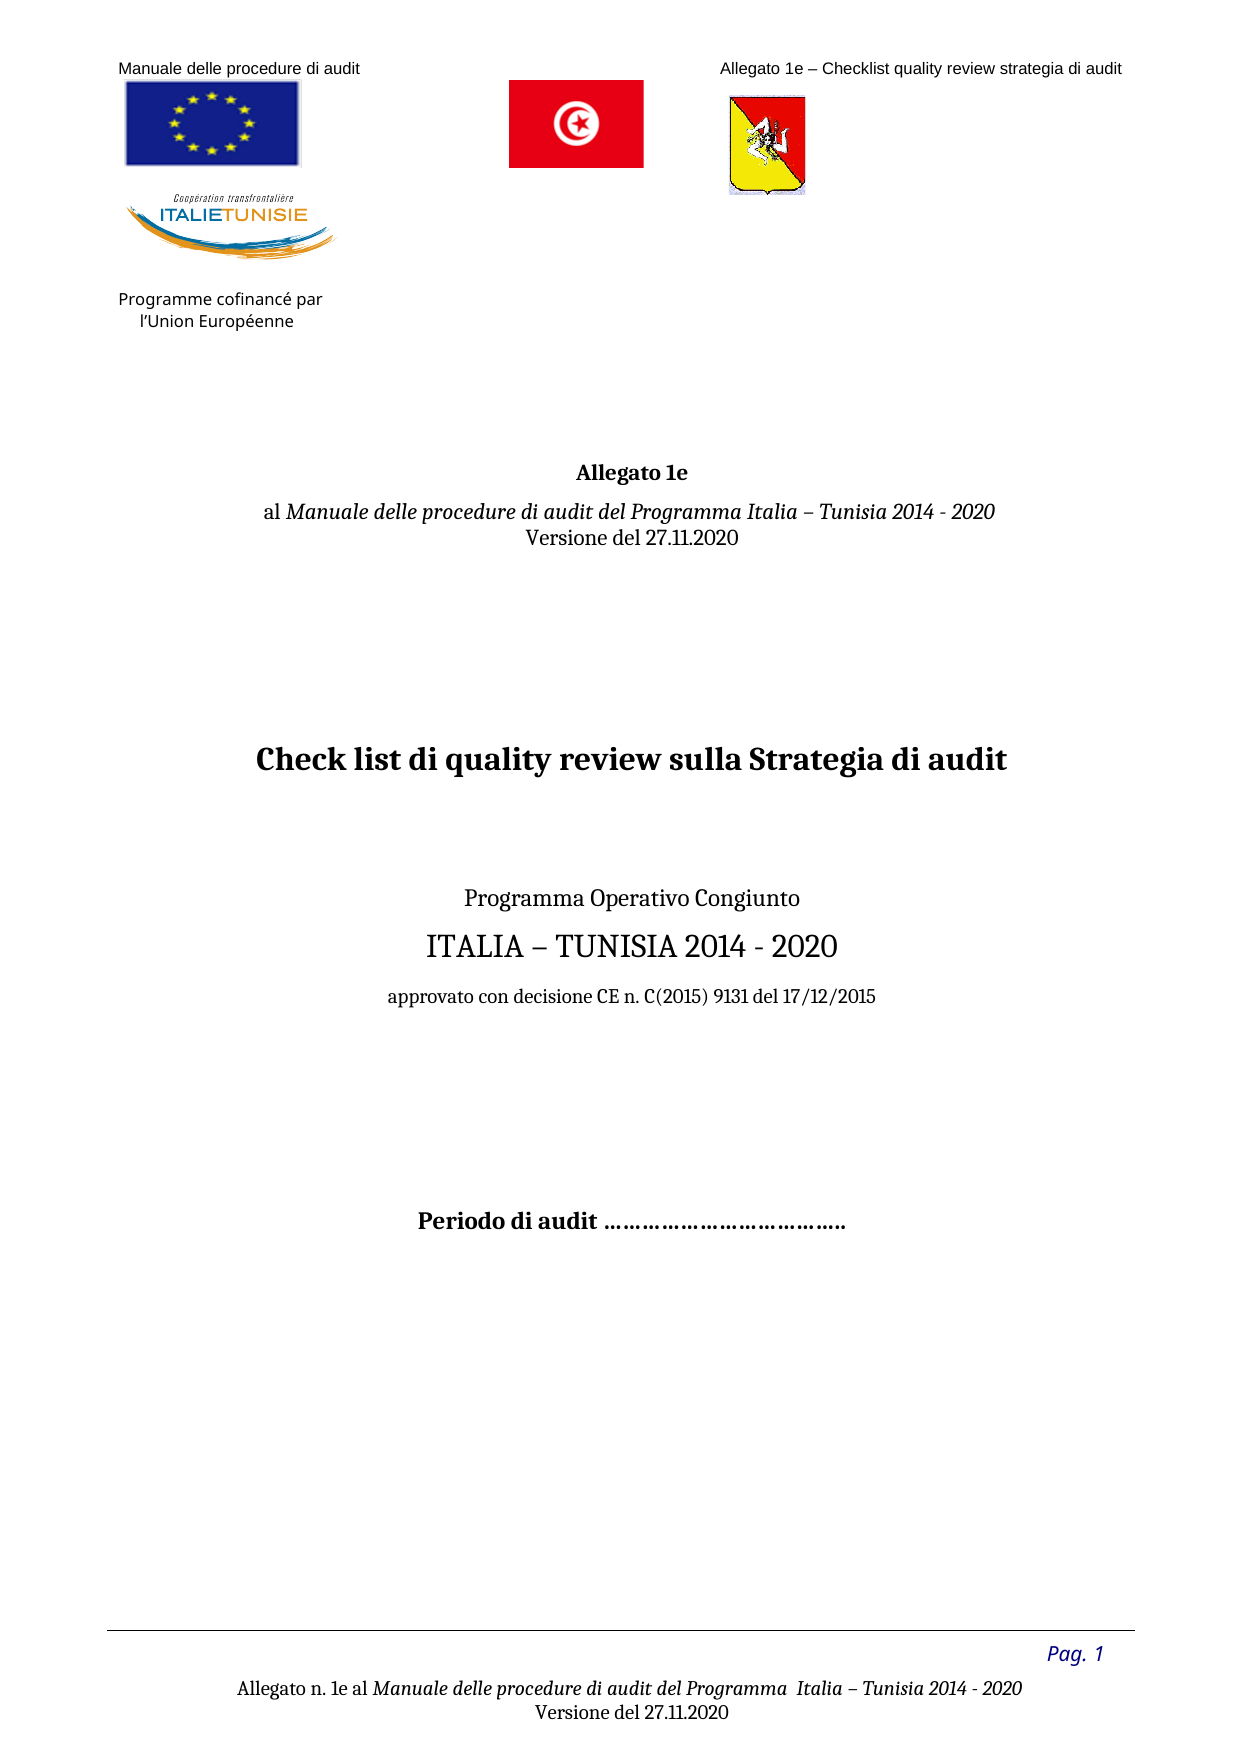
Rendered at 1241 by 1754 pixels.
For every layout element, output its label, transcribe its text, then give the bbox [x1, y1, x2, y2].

text Programma Operativo Congiunto [118, 884, 1146, 913]
text al Manuale delle procedure di audit del Programma Italia – Tunisia 2014 - 2020 Versione del 27.11.2020 [118, 498, 1146, 551]
text Periodo di audit ……………………………….. [118, 1207, 1146, 1236]
text approvato con decisione CE n. C(2015) 9131 del 17/12/2015 [118, 985, 1146, 1009]
picture [118, 78, 346, 281]
picture [509, 80, 644, 168]
text ITALIA – TUNISIA 2014 - 2020 [118, 927, 1146, 966]
text Allegato 1e [118, 459, 1146, 486]
text Check list di quality review sulla Strategia di audit [118, 741, 1146, 779]
picture [728, 95, 806, 195]
